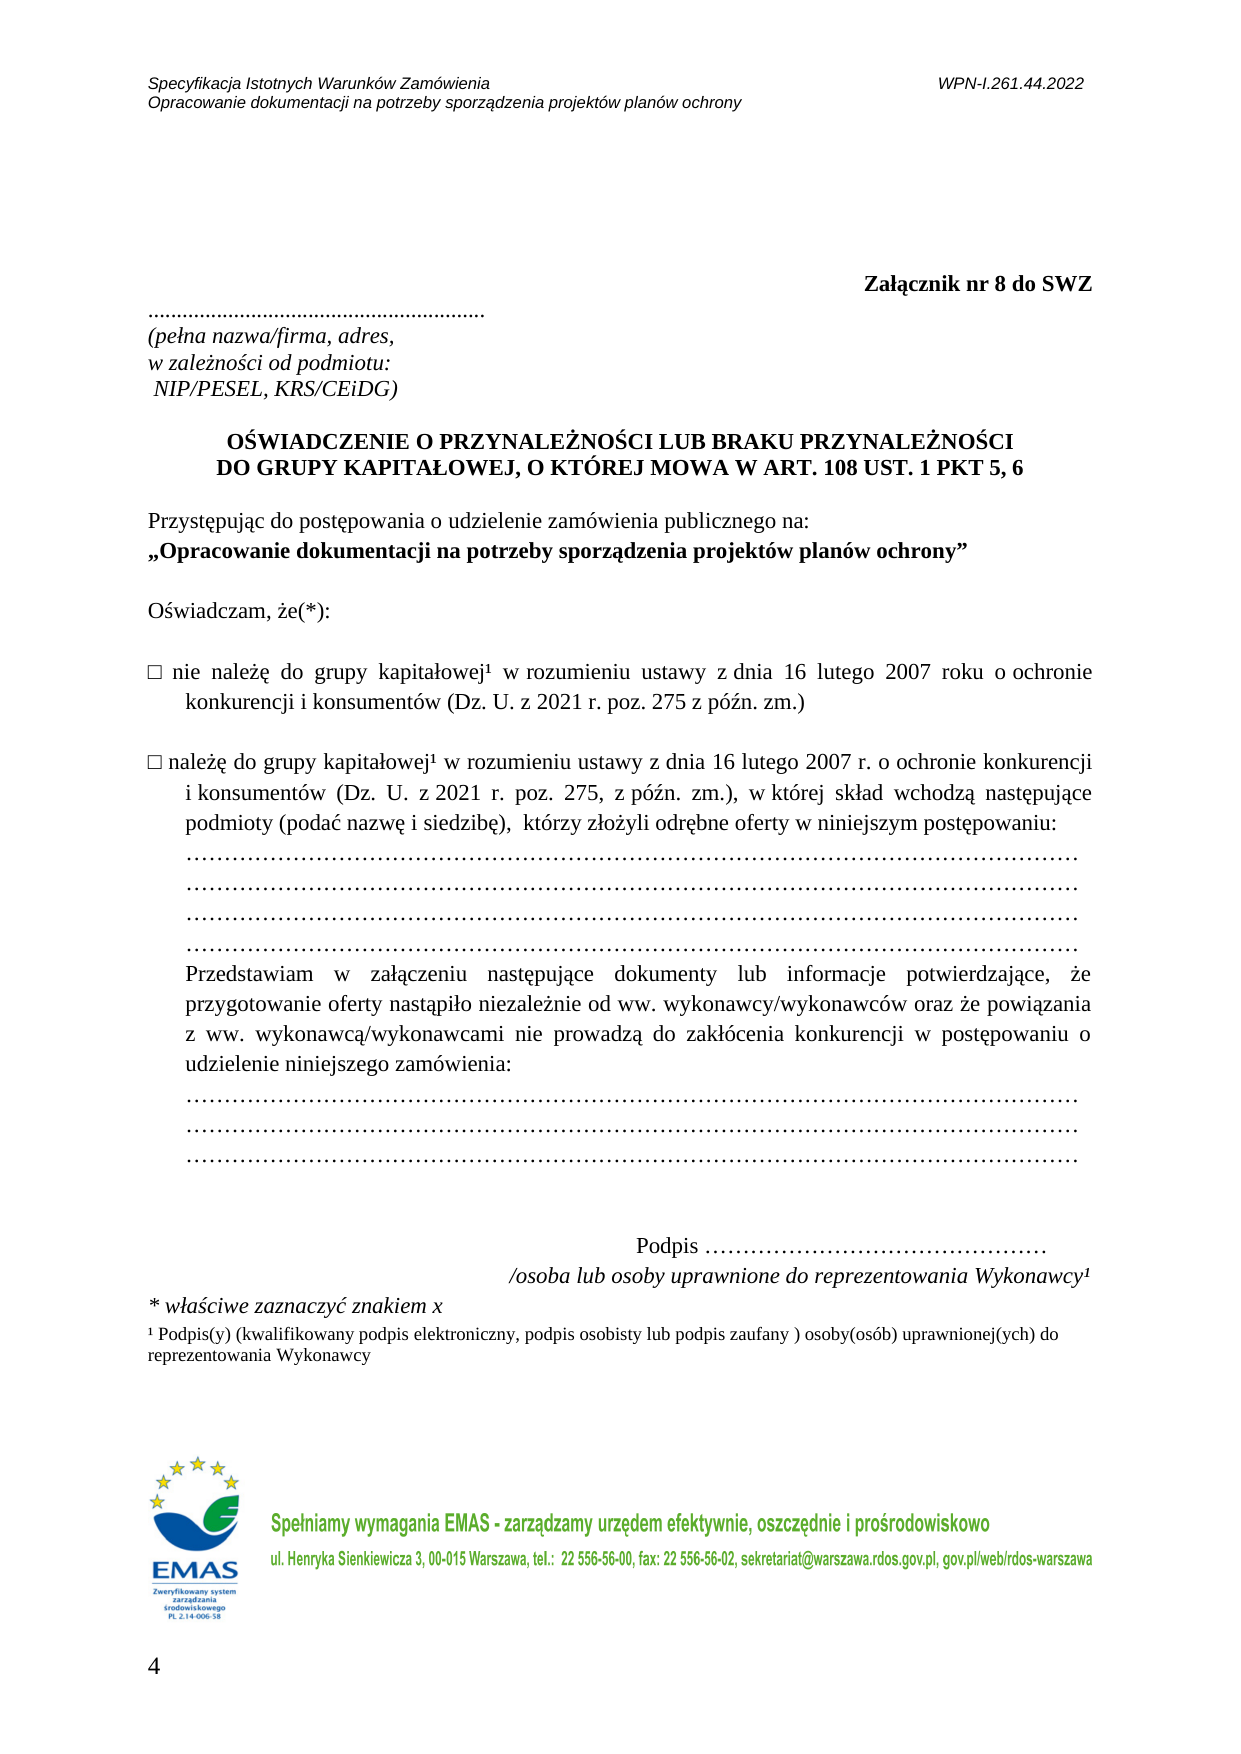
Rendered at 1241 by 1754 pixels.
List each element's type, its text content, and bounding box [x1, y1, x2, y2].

text ……………………………………………………………………………………………………… [185, 839, 1092, 865]
text □ należę do grupy kapitałowej¹ w rozumieniu ustawy z dnia 16 lutego 2007 r. o ochronie konkurencji i konsumentów (Dz. U. z 2021 r. poz. 275, z późn. zm.), w której skład wchodzą następujące podmioty (podać nazwę i siedzibę), którzy złożyli odrębne oferty w niniejszym postępowaniu: [148, 748, 1092, 835]
text Podpis ……………………………………… [148, 1232, 1092, 1258]
text /osoba lub osoby uprawnione do reprezentowania Wykonawcy¹ [148, 1262, 1092, 1288]
text NIP/PESEL, KRS/CEiDG) [148, 375, 1092, 401]
text Załącznik nr 8 do SWZ [148, 269, 1092, 296]
picture [147, 1453, 1093, 1623]
text ........................................................... [148, 296, 1092, 322]
text ¹ Podpis(y) (kwalifikowany podpis elektroniczny, podpis osobisty lub podpis zaufany ) osoby(osób) uprawnionej(ych) do reprezentowania Wykonawcy [148, 1322, 1092, 1366]
text OŚWIADCZENIE O PRZYNALEŻNOŚCI LUB BRAKU PRZYNALEŻNOŚCI DO GRUPY KAPITAŁOWEJ, O KTÓREJ MOWA W ART. 108 UST. 1 PKT 5, 6 [148, 428, 1092, 480]
text (pełna nazwa/firma, adres, [148, 322, 1092, 349]
text Przedstawiam w załączeniu następujące dokumenty lub informacje potwierdzające, że przygotowanie oferty nastąpiło niezależnie od ww. wykonawcy/wykonawców oraz że powiązania z ww. wykonawcą/wykonawcami nie prowadzą do zakłócenia konkurencji w postępowaniu o udzielenie niniejszego zamówienia: [185, 960, 1092, 1077]
text ……………………………………………………………………………………………………………………………………………………………………………………………………………………………………………………………………………………………………………………… [185, 1081, 1092, 1167]
text * właściwe zaznaczyć znakiem x [148, 1292, 1092, 1318]
text „Opracowanie dokumentacji na potrzeby sporządzenia projektów planów ochrony” [148, 537, 1092, 563]
text Oświadczam, że(*): [148, 597, 1092, 624]
text w zależności od podmiotu: [148, 349, 1092, 375]
text □ nie należę do grupy kapitałowej¹ w rozumieniu ustawy z dnia 16 lutego 2007 roku o ochronie konkurencji i konsumentów (Dz. U. z 2021 r. poz. 275 z późn. zm.) [148, 658, 1092, 714]
text Przystępując do postępowania o udzielenie zamówienia publicznego na: [148, 507, 1092, 533]
text ……………………………………………………………………………………………………………………………………………………………………………………………………………………………………………………………………………………………………………………… [185, 869, 1092, 956]
